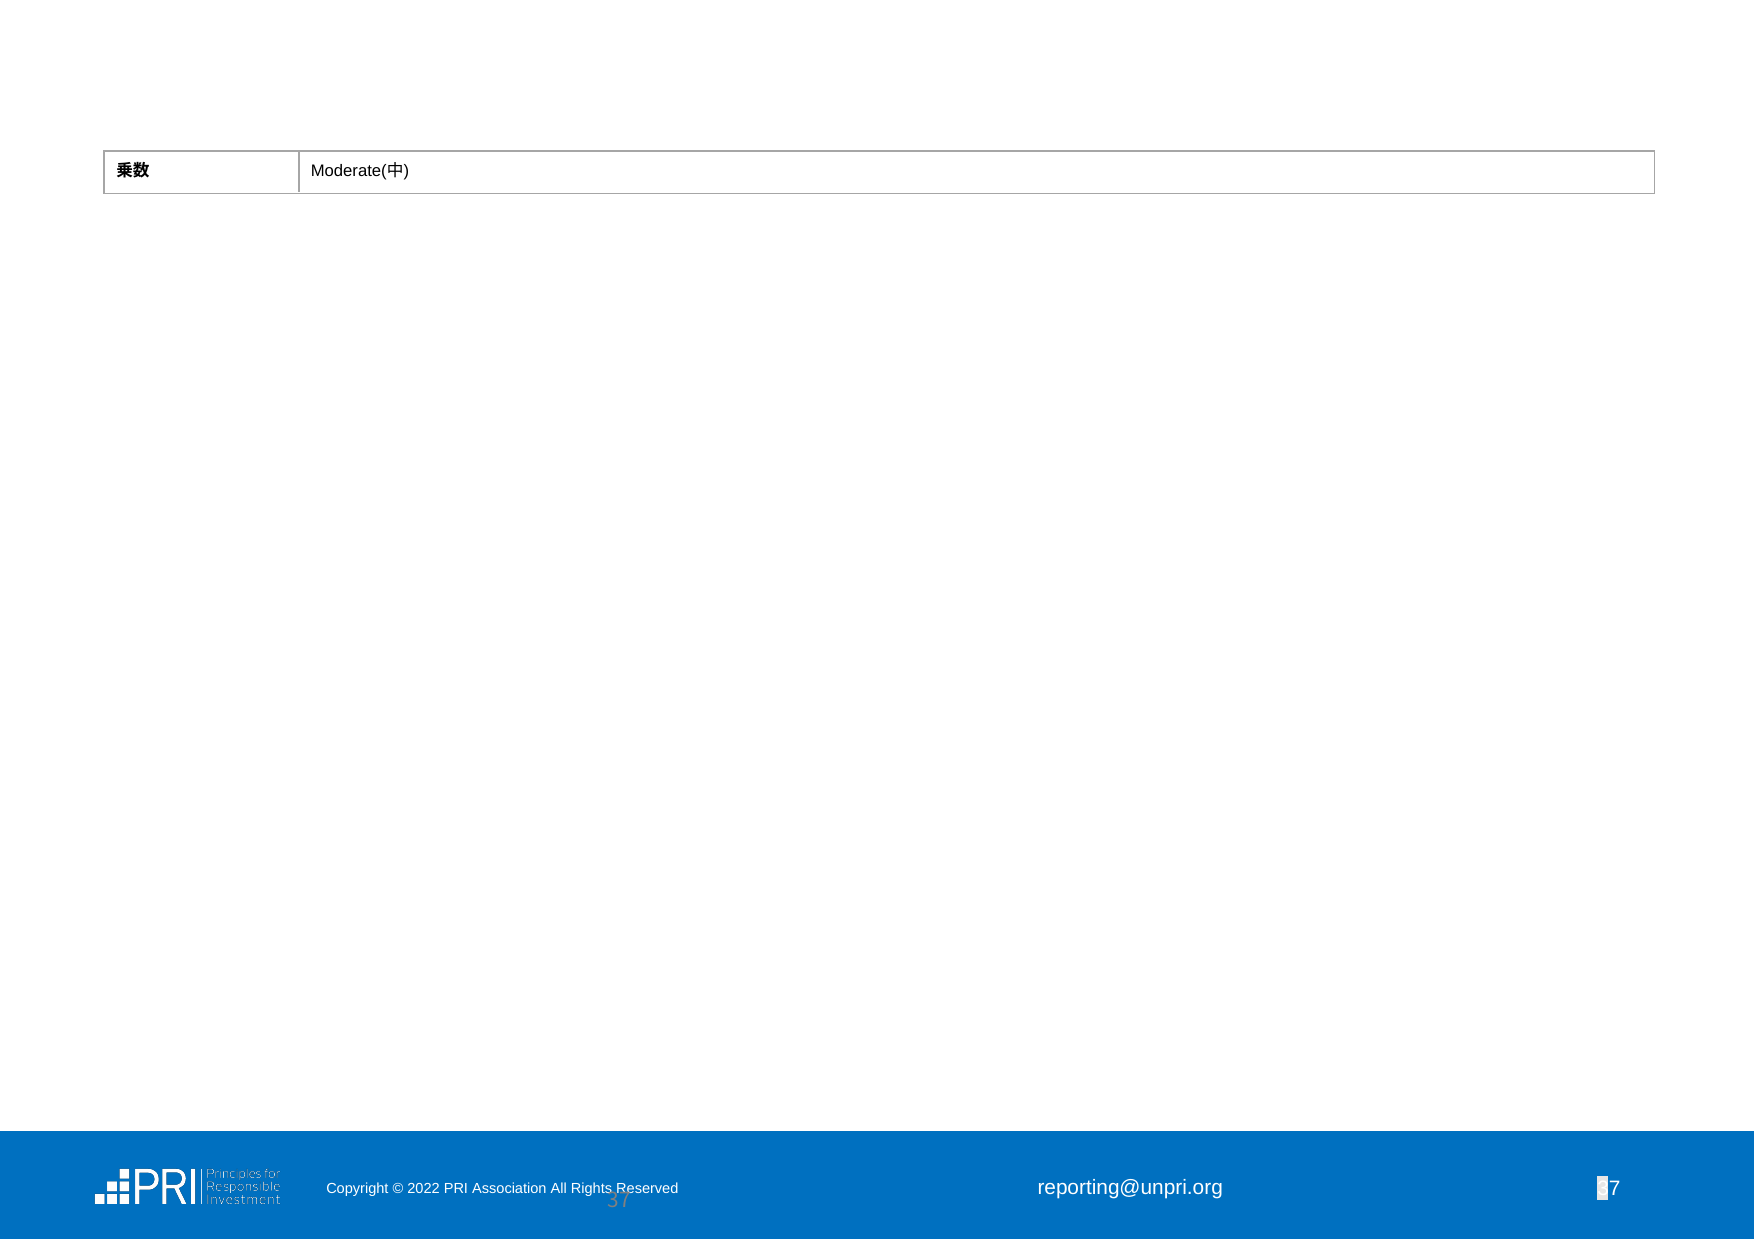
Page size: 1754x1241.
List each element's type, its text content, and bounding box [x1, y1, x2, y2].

table_cell Moderate(中) [300, 152, 1654, 192]
picture [92, 1166, 282, 1207]
table_cell 乗数 [105, 152, 298, 192]
